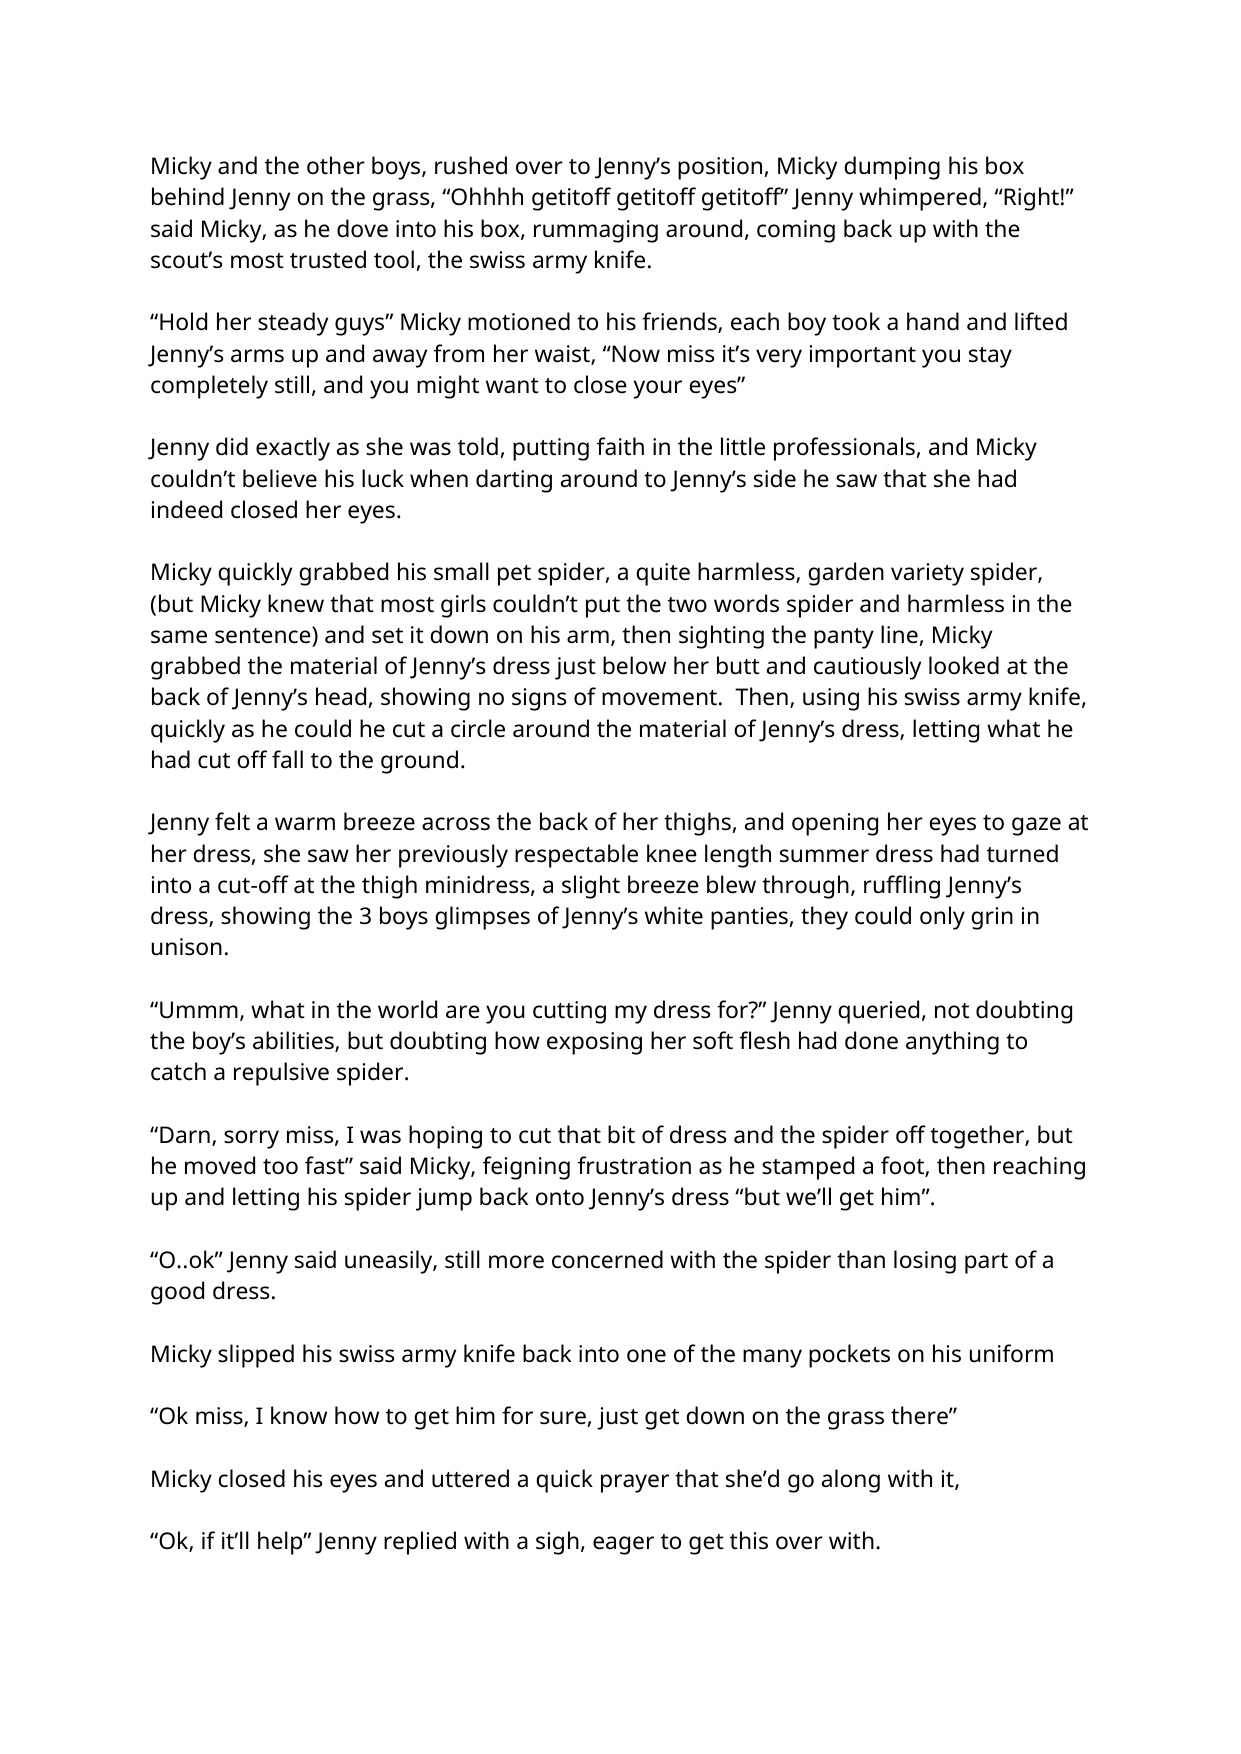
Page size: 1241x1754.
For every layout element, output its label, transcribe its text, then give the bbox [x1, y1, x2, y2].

text Jenny felt a warm breeze across the back of her thighs, and opening her eyes to gaze at her dress, she saw her previously respectable knee length summer dress had turned into a cut-off at the thigh minidress, a slight breeze blew through, ruffling Jenny’s dress, showing the 3 boys glimpses of Jenny’s white panties, they could only grin in unison. [150, 806, 1090, 962]
text Micky quickly grabbed his small pet spider, a quite harmless, garden variety spider, (but Micky knew that most girls couldn’t put the two words spider and harmless in the same sentence) and set it down on his arm, then sighting the panty line, Micky grabbed the material of Jenny’s dress just below her butt and cautiously looked at the back of Jenny’s head, showing no signs of movement. Then, using his swiss army knife, quickly as he could he cut a circle around the material of Jenny’s dress, letting what he had cut off fall to the ground. [150, 556, 1090, 775]
text “Darn, sorry miss, I was hoping to cut that bit of dress and the spider off together, but he moved too fast” said Micky, feigning frustration as he stamped a foot, then reaching up and letting his spider jump back onto Jenny’s dress “but we’ll get him”. [150, 1119, 1090, 1212]
text Jenny did exactly as she was told, putting faith in the little professionals, and Micky couldn’t believe his luck when darting around to Jenny’s side he saw that she had indeed closed her eyes. [150, 431, 1090, 525]
text Micky closed his eyes and uttered a quick prayer that she’d go along with it, [150, 1462, 1090, 1494]
text “O..ok” Jenny said uneasily, still more concerned with the spider than losing part of a good dress. [150, 1244, 1090, 1306]
text Micky slipped his swiss army knife back into one of the many pockets on his uniform [150, 1337, 1090, 1369]
text “Ummm, what in the world are you cutting my dress for?” Jenny queried, not doubting the boy’s abilities, but doubting how exposing her soft flesh had done anything to catch a repulsive spider. [150, 994, 1090, 1087]
text “Ok miss, I know how to get him for sure, just get down on the grass there” [150, 1400, 1090, 1431]
text “Hold her steady guys” Micky motioned to his friends, each boy took a hand and lifted Jenny’s arms up and away from her waist, “Now miss it’s very important you stay completely still, and you might want to close your eyes” [150, 306, 1090, 400]
text Micky and the other boys, rushed over to Jenny’s position, Micky dumping his box behind Jenny on the grass, “Ohhhh getitoff getitoff getitoff” Jenny whimpered, “Right!” said Micky, as he dove into his box, rummaging around, coming back up with the scout’s most trusted tool, the swiss army knife. [150, 150, 1090, 275]
text “Ok, if it’ll help” Jenny replied with a sigh, eager to get this over with. [150, 1525, 1090, 1556]
